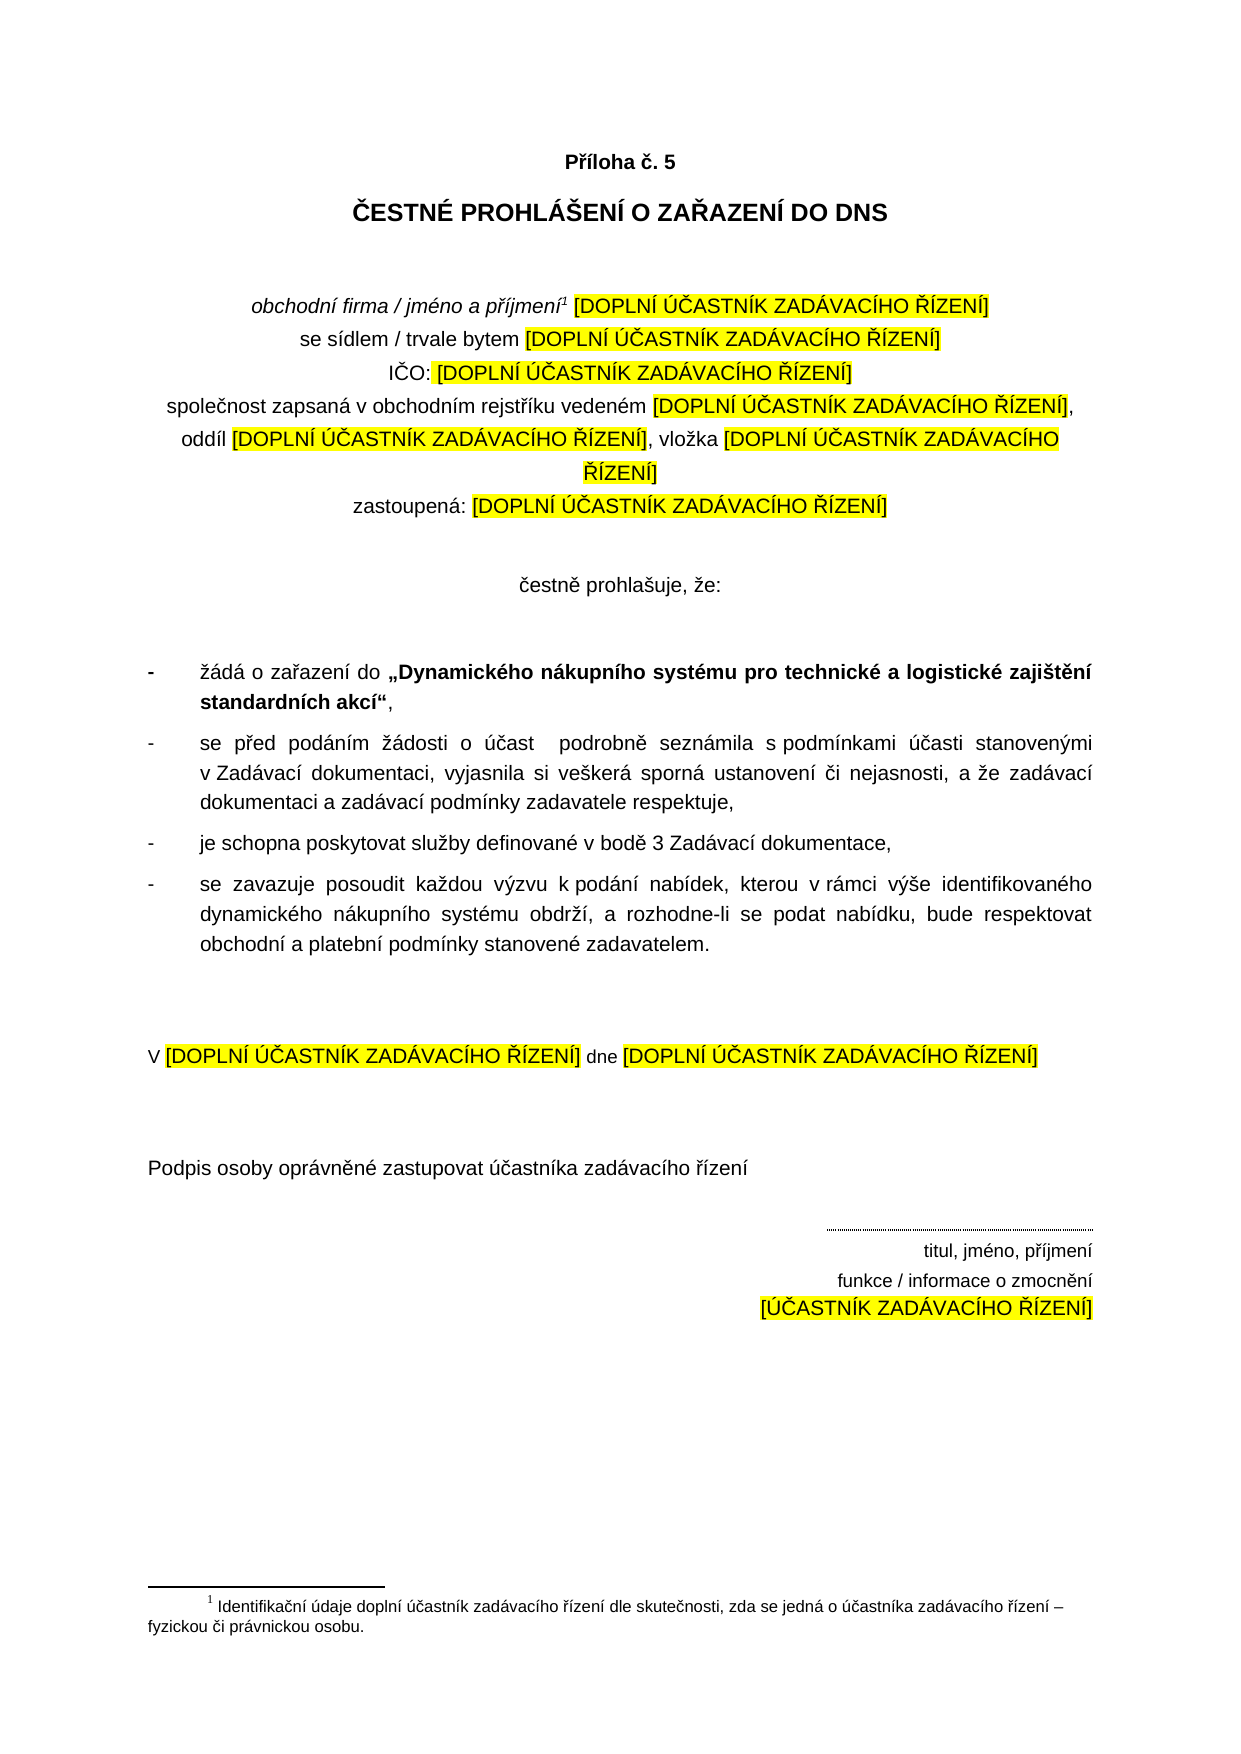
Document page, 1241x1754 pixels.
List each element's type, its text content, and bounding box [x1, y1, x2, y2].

list je schopna poskytovat služby definované v bodě 3 Zadávací dokumentace, [148, 826, 1092, 855]
text zastoupená: [DOPLNÍ ÚČASTNÍK ZADÁVACÍHO ŘÍZENÍ] [148, 484, 1092, 518]
text V [DOPLNÍ ÚČASTNÍK ZADÁVACÍHO ŘÍZENÍ] dne [DOPLNÍ ÚČASTNÍK ZADÁVACÍHO ŘÍZENÍ] [148, 1039, 1092, 1068]
text čestně prohlašuje, že: [148, 564, 1092, 597]
list se před podáním žádosti o účast podrobně seznámila s podmínkami účasti stanovenými v Zadávací dokumentaci, vyjasnila si veškerá sporná ustanovení či nejasnosti, a že zadávací dokumentaci a zadávací podmínky zadavatele respektuje, [148, 726, 1092, 814]
text IČO: [DOPLNÍ ÚČASTNÍK ZADÁVACÍHO ŘÍZENÍ] [148, 351, 1092, 384]
list žádá o zařazení do „Dynamického nákupního systému pro technické a logistické zajištění standardních akcí“, [148, 655, 1092, 714]
text [ÚČASTNÍK ZADÁVACÍHO ŘÍZENÍ] [738, 1291, 1092, 1320]
text funkce / informace o zmocnění [738, 1262, 1092, 1291]
text oddíl [DOPLNÍ ÚČASTNÍK ZADÁVACÍHO ŘÍZENÍ], vložka [DOPLNÍ ÚČASTNÍK ZADÁVACÍHO ŘÍZENÍ] [148, 418, 1092, 484]
text společnost zapsaná v obchodním rejstříku vedeném [DOPLNÍ ÚČASTNÍK ZADÁVACÍHO ŘÍZENÍ], [148, 384, 1092, 418]
text titul, jméno, příjmení [738, 1233, 1092, 1262]
text se sídlem / trvale bytem [DOPLNÍ ÚČASTNÍK ZADÁVACÍHO ŘÍZENÍ] [148, 318, 1092, 351]
text Příloha č. 5 [148, 150, 1092, 174]
list se zavazuje posoudit každou výzvu k podání nabídek, kterou v rámci výše identifikovaného dynamického nákupního systému obdrží, a rozhodne-li se podat nabídku, bude respektovat obchodní a platební podmínky stanovené zadavatelem. [148, 868, 1092, 955]
text Čestné prohlášení o zařazení do DNS [148, 198, 1092, 227]
text Podpis osoby oprávněné zastupovat účastníka zadávacího řízení [148, 1150, 1092, 1179]
text obchodní firma / jméno a příjmení [DOPLNÍ ÚČASTNÍK ZADÁVACÍHO ŘÍZENÍ] [148, 284, 1092, 318]
